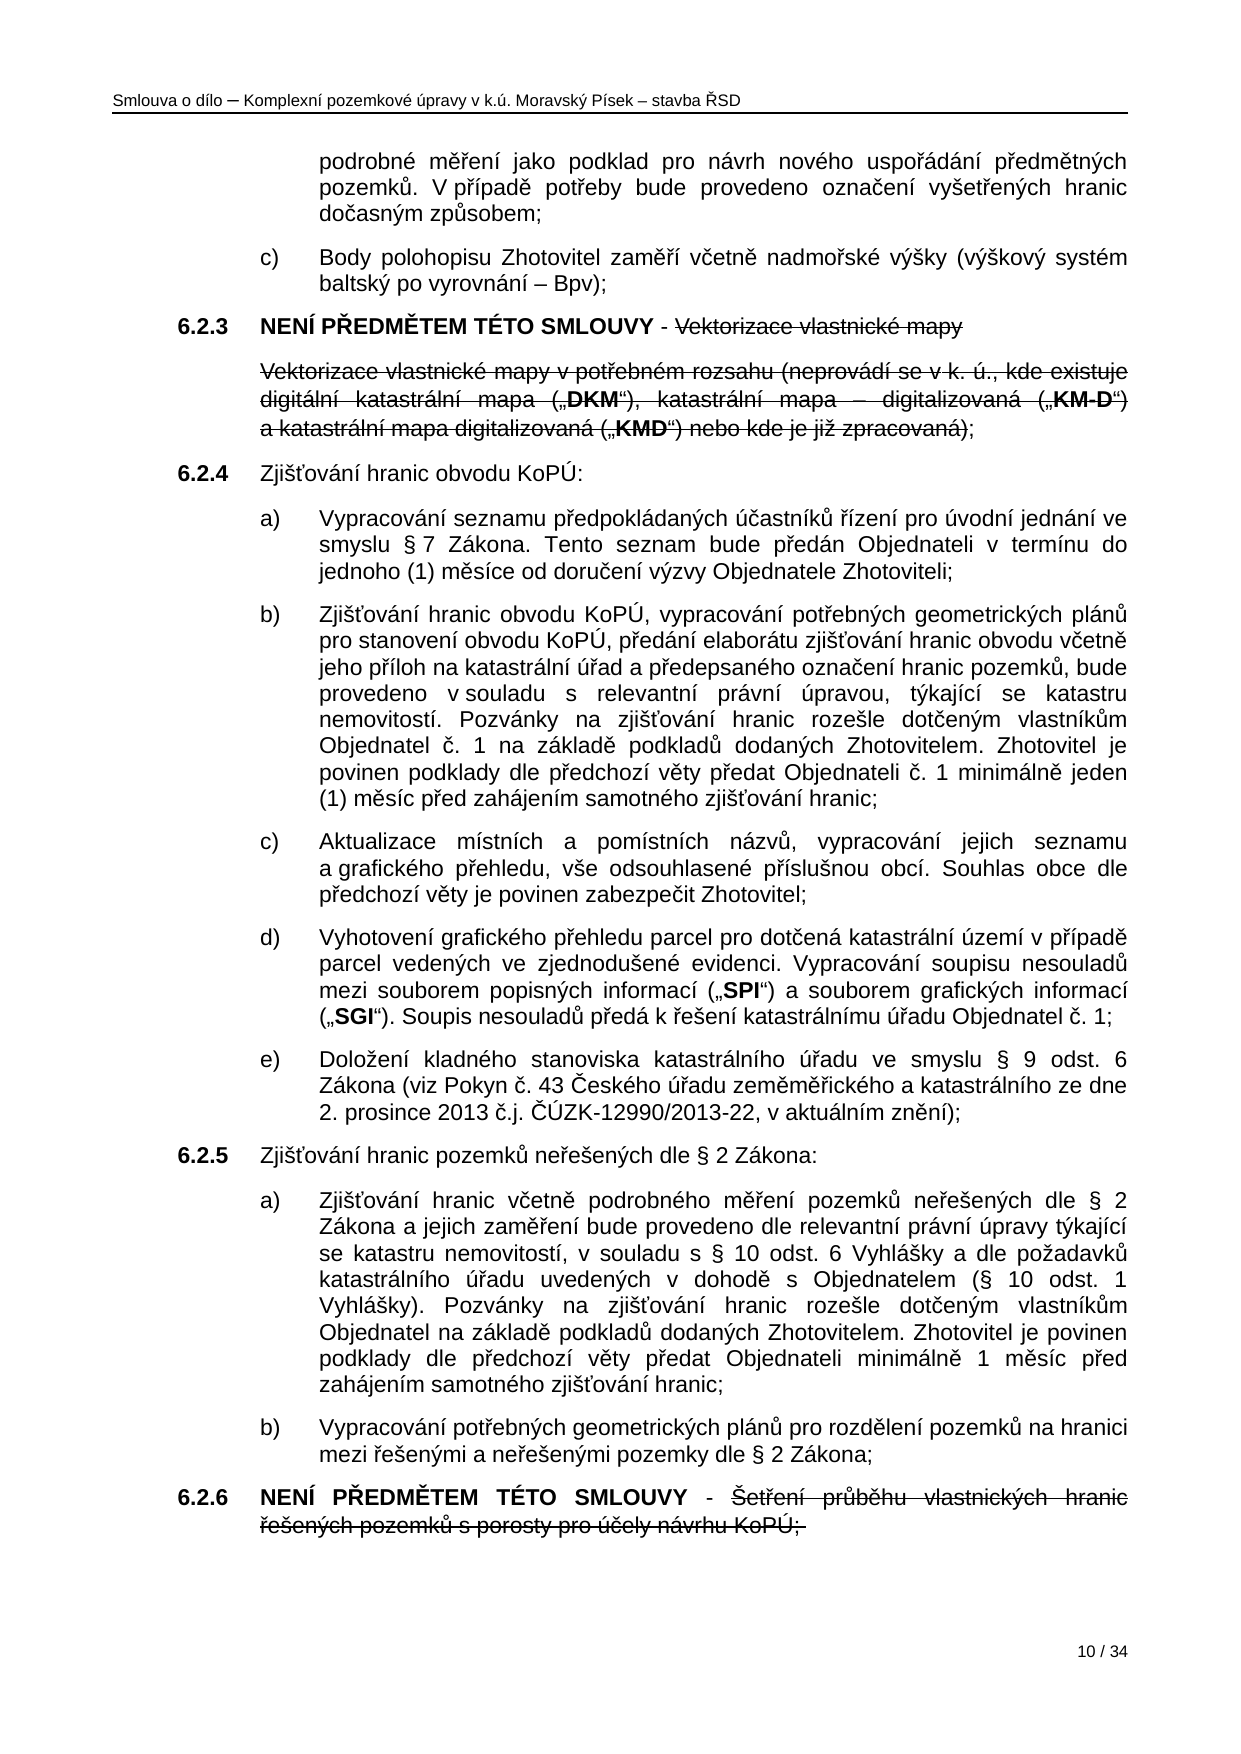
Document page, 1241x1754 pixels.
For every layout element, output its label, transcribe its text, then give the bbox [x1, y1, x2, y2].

list Zjišťování hranic včetně podrobného měření pozemků neřešených dle § 2 Zákona a jejich zaměření bude provedeno dle relevantní právní úpravy týkající se katastru nemovitostí, v souladu s § 10 odst. 6 Vyhlášky a dle požadavků katastrálního úřadu uvedených v dohodě s Objednatelem (§ 10 odst. 1 Vyhlášky). Pozvánky na zjišťování hranic rozešle dotčeným vlastníkům Objednatel na základě podkladů dodaných Zhotovitelem. Zhotovitel je povinen podklady dle předchozí věty předat Objednateli minimálně 1 měsíc před zahájením samotného zjišťování hranic; [260, 1187, 1128, 1398]
list Doložení kladného stanoviska katastrálního úřadu ve smyslu § 9 odst. 6 Zákona (viz Pokyn č. 43 Českého úřadu zeměměřického a katastrálního ze dne 2. prosince 2013 č.j. ČÚZK-12990/2013-22, v aktuálním znění); [260, 1046, 1128, 1125]
list Aktualizace místních a pomístních názvů, vypracování jejich seznamu a grafického přehledu, vše odsouhlasené příslušnou obcí. Souhlas obce dle předchozí věty je povinen zabezpečit Zhotovitel; [260, 828, 1128, 907]
text Zjišťování hranic pozemků neřešených dle § 2 Zákona: [177, 1142, 1128, 1168]
list Vypracování seznamu předpokládaných účastníků řízení pro úvodní jednání ve smyslu § 7 Zákona. Tento seznam bude předán Objednateli v termínu do jednoho (1) měsíce od doručení výzvy Objednatele Zhotoviteli; [260, 505, 1128, 584]
list Vektorizace vlastnické mapy v potřebném rozsahu (neprovádí se v k. ú., kde existuje digitální katastrální mapa („DKM“), katastrální mapa – digitalizovaná („KM-D“) a katastrální mapa digitalizovaná („KMD“) nebo kde je již zpracovaná); [260, 373, 1128, 401]
text Zjišťování hranic obvodu KoPÚ: [177, 460, 1128, 486]
text NENÍ PŘEDMĚTEM TÉTO SMLOUVY - Šetření průběhu vlastnických hranic řešených pozemků s porosty pro účely návrhu KoPÚ; [177, 1484, 1128, 1538]
list Vektorizace vlastnické mapy v potřebném rozsahu (neprovádí se v k. ú., kde existuje digitální katastrální mapa („DKM“), katastrální mapa – digitalizovaná („KM-D“) a katastrální mapa digitalizovaná („KMD“) nebo kde je již zpracovaná); [260, 402, 1128, 441]
list Vyhotovení grafického přehledu parcel pro dotčená katastrální území v případě parcel vedených ve zjednodušené evidenci. Vypracování soupisu nesouladů mezi souborem popisných informací („SPI“) a souborem grafických informací („SGI“). Soupis nesouladů předá k řešení katastrálnímu úřadu Objednatel č. 1; [260, 924, 1128, 1029]
list Zjišťování hranic obvodu KoPÚ, vypracování potřebných geometrických plánů pro stanovení obvodu KoPÚ, předání elaborátu zjišťování hranic obvodu včetně jeho příloh na katastrální úřad a předepsaného označení hranic pozemků, bude provedeno v souladu s relevantní právní úpravou, týkající se katastru nemovitostí. Pozvánky na zjišťování hranic rozešle dotčeným vlastníkům Objednatel č. 1 na základě podkladů dodaných Zhotovitelem. Zhotovitel je povinen podklady dle předchozí věty předat Objednateli č. 1 minimálně jeden (1) měsíc před zahájením samotného zjišťování hranic; [260, 601, 1128, 812]
list Vypracování potřebných geometrických plánů pro rozdělení pozemků na hranici mezi řešenými a neřešenými pozemky dle § 2 Zákona; [260, 1414, 1128, 1467]
text NENÍ PŘEDMĚTEM TÉTO SMLOUVY - Vektorizace vlastnické mapy [177, 313, 1128, 339]
list Body polohopisu Zhotovitel zaměří včetně nadmořské výšky (výškový systém baltský po vyrovnání – Bpv); [260, 243, 1128, 296]
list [260, 148, 1128, 227]
